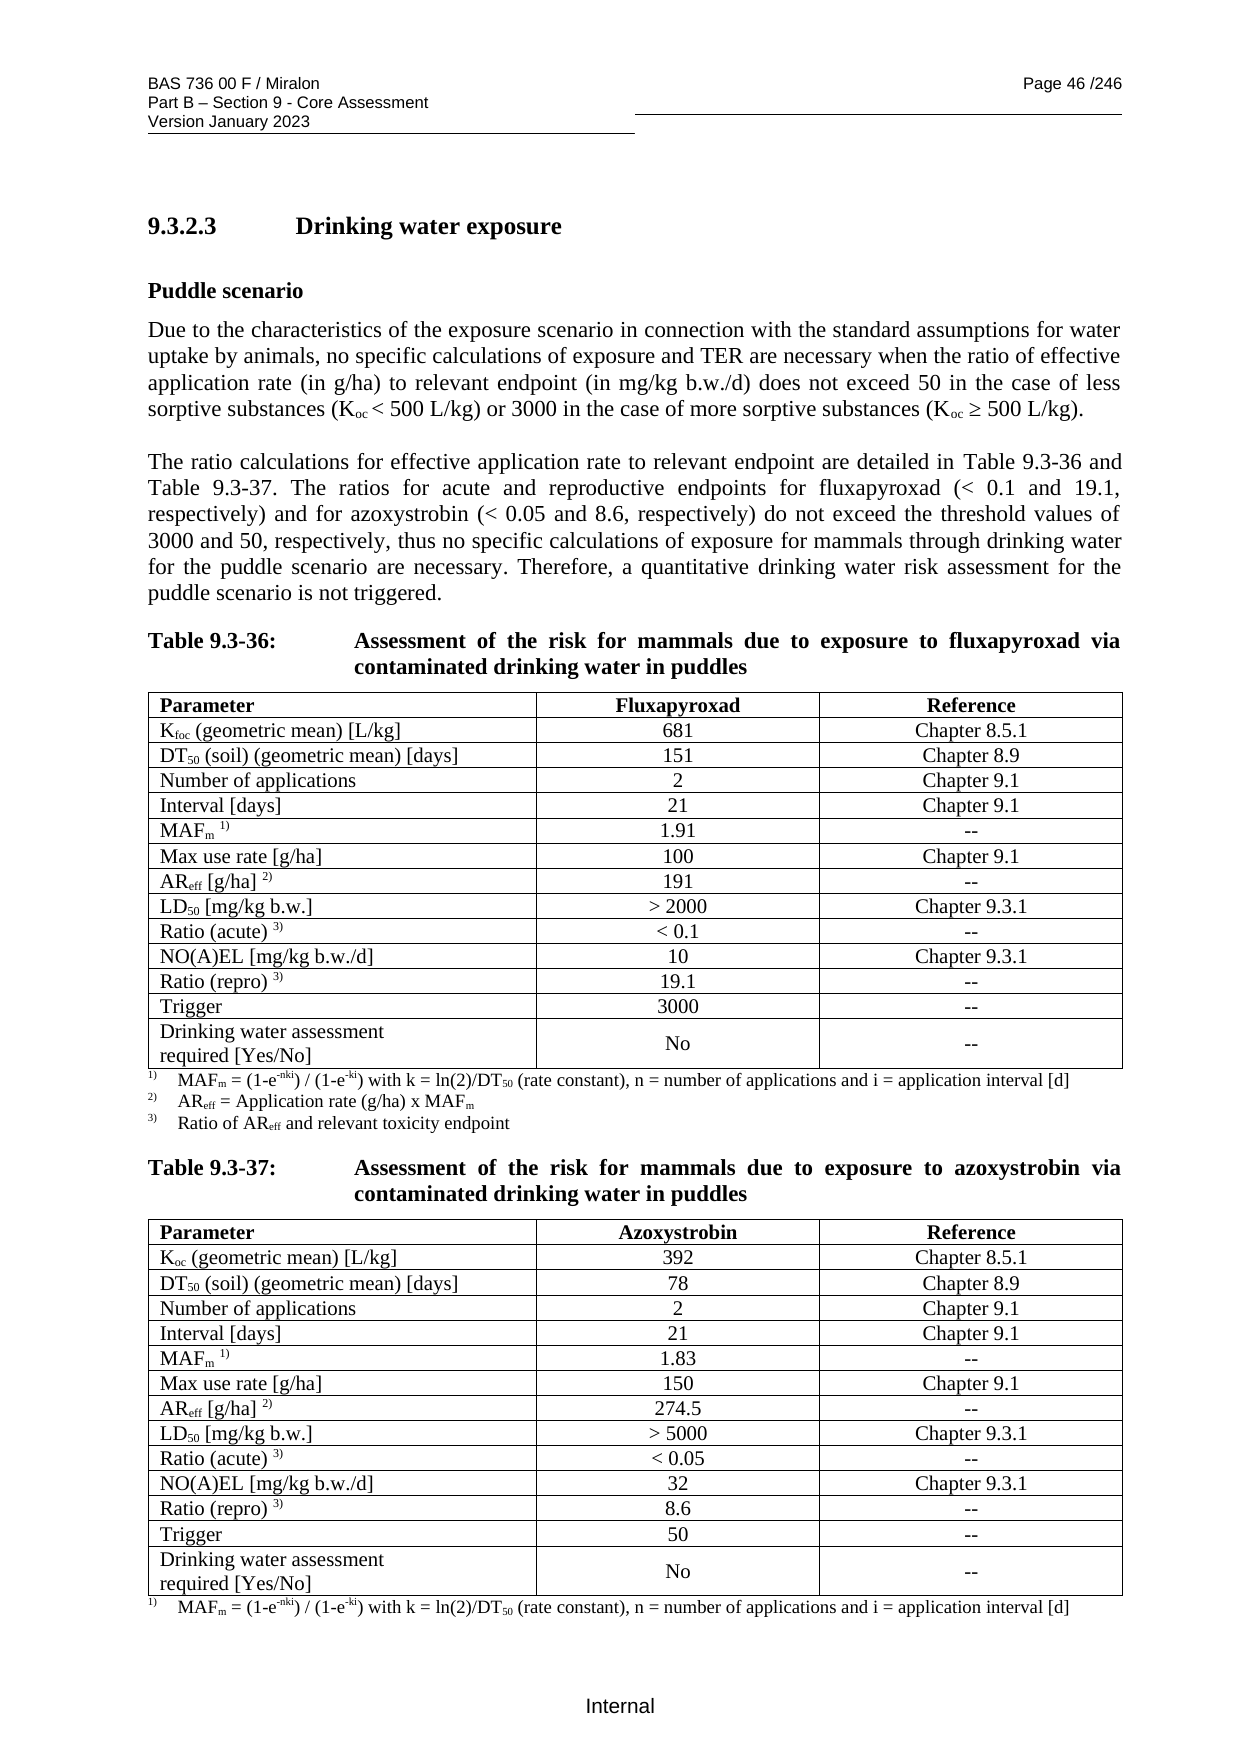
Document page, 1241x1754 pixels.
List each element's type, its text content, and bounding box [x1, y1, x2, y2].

text Puddle scenario [148, 277, 1122, 303]
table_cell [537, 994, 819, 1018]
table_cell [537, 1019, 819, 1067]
text The ratio calculations for effective application rate to relevant endpoint are detailed in Table 9.3-17 and Table 9.3-18. The ratios for acute and reproductive endpoints for fluxapyroxad (< 0.1 and 19.1, respectively) and for azoxystrobin (< 0.05 and 8.6, respectively) do not exceed the threshold values of 3000 and 50, respectively, thus no specific calculations of exposure for mammals through drinking water for the puddle scenario are necessary. Therefore, a quantitative drinking water risk assessment for the puddle scenario is not triggered. [148, 448, 1122, 606]
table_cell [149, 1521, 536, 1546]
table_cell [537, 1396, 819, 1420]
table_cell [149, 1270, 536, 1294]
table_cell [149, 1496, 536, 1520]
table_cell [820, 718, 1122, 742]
subtitle Drinking water exposure [148, 211, 1122, 239]
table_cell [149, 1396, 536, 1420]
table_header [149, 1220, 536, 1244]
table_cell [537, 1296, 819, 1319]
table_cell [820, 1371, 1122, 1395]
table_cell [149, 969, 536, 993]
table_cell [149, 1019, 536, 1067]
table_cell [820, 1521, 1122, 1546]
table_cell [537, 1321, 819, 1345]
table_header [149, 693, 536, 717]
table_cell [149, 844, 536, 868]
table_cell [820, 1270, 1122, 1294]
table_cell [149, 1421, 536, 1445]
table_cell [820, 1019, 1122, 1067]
text 2) AReff = Application rate (g/ha) x MAFm [148, 1090, 1122, 1112]
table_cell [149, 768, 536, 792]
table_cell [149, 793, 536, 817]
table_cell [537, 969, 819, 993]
text 1) MAFm = (1-e-nki) / (1-e-ki) with k = ln(2)/DT50 (rate constant), n = number of applications and i = application interval [d] [148, 1069, 1122, 1090]
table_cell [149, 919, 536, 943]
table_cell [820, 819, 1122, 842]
text Due to the characteristics of the exposure scenario in connection with the standard assumptions for water uptake by animals, no specific calculations of exposure and TER are necessary when the ratio of effective application rate (in g/ha) to relevant endpoint (in mg/kg b.w./d) does not exceed 50 in the case of less sorptive substances (Koc < 500 L/kg) or 3000 in the case of more sorptive substances (Koc ≥ 500 L/kg). [148, 316, 1122, 421]
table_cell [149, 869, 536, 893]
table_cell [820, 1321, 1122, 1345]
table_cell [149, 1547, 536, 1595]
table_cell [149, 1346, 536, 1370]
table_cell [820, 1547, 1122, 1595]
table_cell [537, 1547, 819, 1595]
text 3) Ratio of AReff and relevant toxicity endpoint [148, 1112, 1122, 1133]
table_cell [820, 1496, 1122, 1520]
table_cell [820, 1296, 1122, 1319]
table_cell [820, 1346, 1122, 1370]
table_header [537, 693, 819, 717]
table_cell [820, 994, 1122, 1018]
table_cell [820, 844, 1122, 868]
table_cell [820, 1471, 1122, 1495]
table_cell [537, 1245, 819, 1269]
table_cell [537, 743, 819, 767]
text Table 9.3-18: Assessment of the risk for mammals due to exposure to azoxystrobin via contaminated drinking water in puddles [148, 1154, 1122, 1207]
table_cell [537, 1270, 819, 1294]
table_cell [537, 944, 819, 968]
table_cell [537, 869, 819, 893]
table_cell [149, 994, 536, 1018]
text 1) MAFm = (1-e-nki) / (1-e-ki) with k = ln(2)/DT50 (rate constant), n = number of applications and i = application interval [d] [148, 1596, 1122, 1617]
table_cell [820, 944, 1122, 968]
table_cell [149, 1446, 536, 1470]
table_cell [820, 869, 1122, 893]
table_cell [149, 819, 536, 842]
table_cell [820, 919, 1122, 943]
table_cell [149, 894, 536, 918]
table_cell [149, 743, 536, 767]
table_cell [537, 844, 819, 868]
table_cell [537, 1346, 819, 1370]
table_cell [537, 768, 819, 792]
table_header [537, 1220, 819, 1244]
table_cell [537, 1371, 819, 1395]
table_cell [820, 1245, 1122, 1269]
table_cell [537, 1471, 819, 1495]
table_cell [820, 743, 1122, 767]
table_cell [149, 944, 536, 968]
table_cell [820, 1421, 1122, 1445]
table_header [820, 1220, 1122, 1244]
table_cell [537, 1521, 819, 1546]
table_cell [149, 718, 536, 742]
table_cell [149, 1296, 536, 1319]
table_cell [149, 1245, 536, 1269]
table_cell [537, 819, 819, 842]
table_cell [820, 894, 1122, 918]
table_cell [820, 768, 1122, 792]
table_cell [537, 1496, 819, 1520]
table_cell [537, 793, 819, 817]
text Table 9.3-17: Assessment of the risk for mammals due to exposure to fluxapyroxad via contaminated drinking water in puddles [148, 627, 1122, 679]
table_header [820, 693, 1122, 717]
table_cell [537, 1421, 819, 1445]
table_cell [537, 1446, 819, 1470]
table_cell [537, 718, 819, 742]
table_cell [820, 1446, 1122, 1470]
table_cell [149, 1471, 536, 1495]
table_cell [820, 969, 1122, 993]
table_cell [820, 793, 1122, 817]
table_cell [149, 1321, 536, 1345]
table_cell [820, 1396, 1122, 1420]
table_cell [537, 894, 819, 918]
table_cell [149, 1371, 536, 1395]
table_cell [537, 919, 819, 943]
